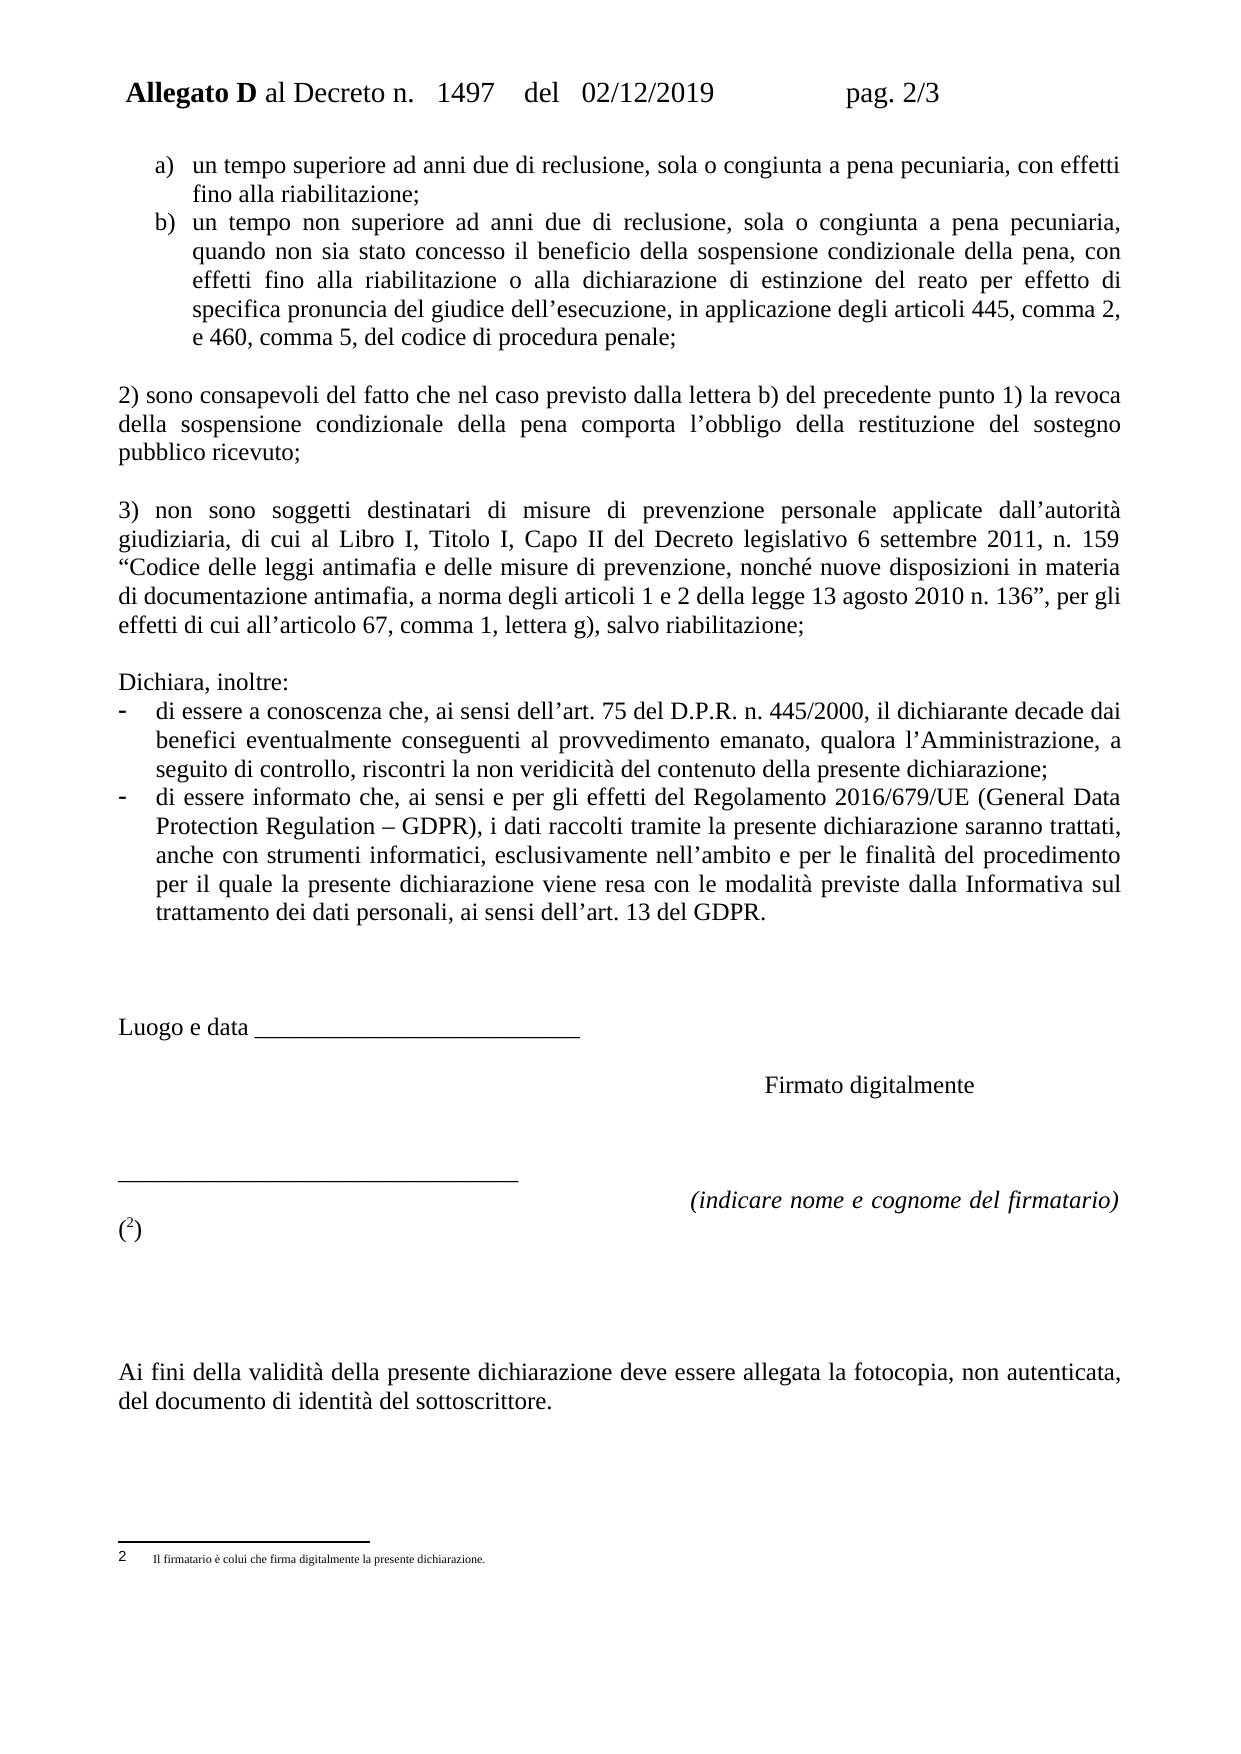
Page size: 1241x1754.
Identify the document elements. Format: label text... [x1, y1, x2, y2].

text Firmato digitalmente [118, 1070, 1122, 1099]
text ________________________________ [118, 1127, 1122, 1185]
text Dichiara, inoltre: [118, 667, 1122, 696]
list di essere informato che, ai sensi e per gli effetti del Regolamento 2016/679/UE (General Data Protection Regulation – GDPR), i dati raccolti tramite la presente dichiarazione saranno trattati, anche con strumenti informatici, esclusivamente nell’ambito e per le finalità del procedimento per il quale la presente dichiarazione viene resa con le modalità previste dalla Informativa sul trattamento dei dati personali, ai sensi dell’art. 13 del GDPR. [118, 782, 1122, 926]
text (indicare nome e cognome del firmatario) () [118, 1185, 1122, 1242]
text Luogo e data __________________________ [118, 1012, 1122, 1041]
list un tempo superiore ad anni due di reclusione, sola o congiunta a pena pecuniaria, con effetti fino alla riabilitazione; [154, 150, 1122, 207]
text 3) non sono soggetti destinatari di misure di prevenzione personale applicate dall’autorità giudiziaria, di cui al Libro I, Titolo I, Capo II del Decreto legislativo 6 settembre 2011, n. 159 “Codice delle leggi antimafia e delle misure di prevenzione, nonché nuove disposizioni in materia di documentazione antimafia, a norma degli articoli 1 e 2 della legge 13 agosto 2010 n. 136”, per gli effetti di cui all’articolo 67, comma 1, lettera g), salvo riabilitazione; [118, 495, 1122, 639]
list un tempo non superiore ad anni due di reclusione, sola o congiunta a pena pecuniaria, quando non sia stato concesso il beneficio della sospensione condizionale della pena, con effetti fino alla riabilitazione o alla dichiarazione di estinzione del reato per effetto di specifica pronuncia del giudice dell’esecuzione, in applicazione degli articoli 445, comma 2, e 460, comma 5, del codice di procedura penale; [154, 207, 1122, 351]
text Ai fini della validità della presente dichiarazione deve essere allegata la fotocopia, non autenticata, del documento di identità del sottoscrittore. [118, 1357, 1122, 1415]
list di essere a conoscenza che, ai sensi dell’art. 75 del D.P.R. n. 445/2000, il dichiarante decade dai benefici eventualmente conseguenti al provvedimento emanato, qualora l’Amministrazione, a seguito di controllo, riscontri la non veridicità del contenuto della presente dichiarazione; [118, 696, 1122, 782]
text 2) sono consapevoli del fatto che nel caso previsto dalla lettera b) del precedente punto 1) la revoca della sospensione condizionale della pena comporta l’obbligo della restituzione del sostegno pubblico ricevuto; [118, 380, 1122, 466]
